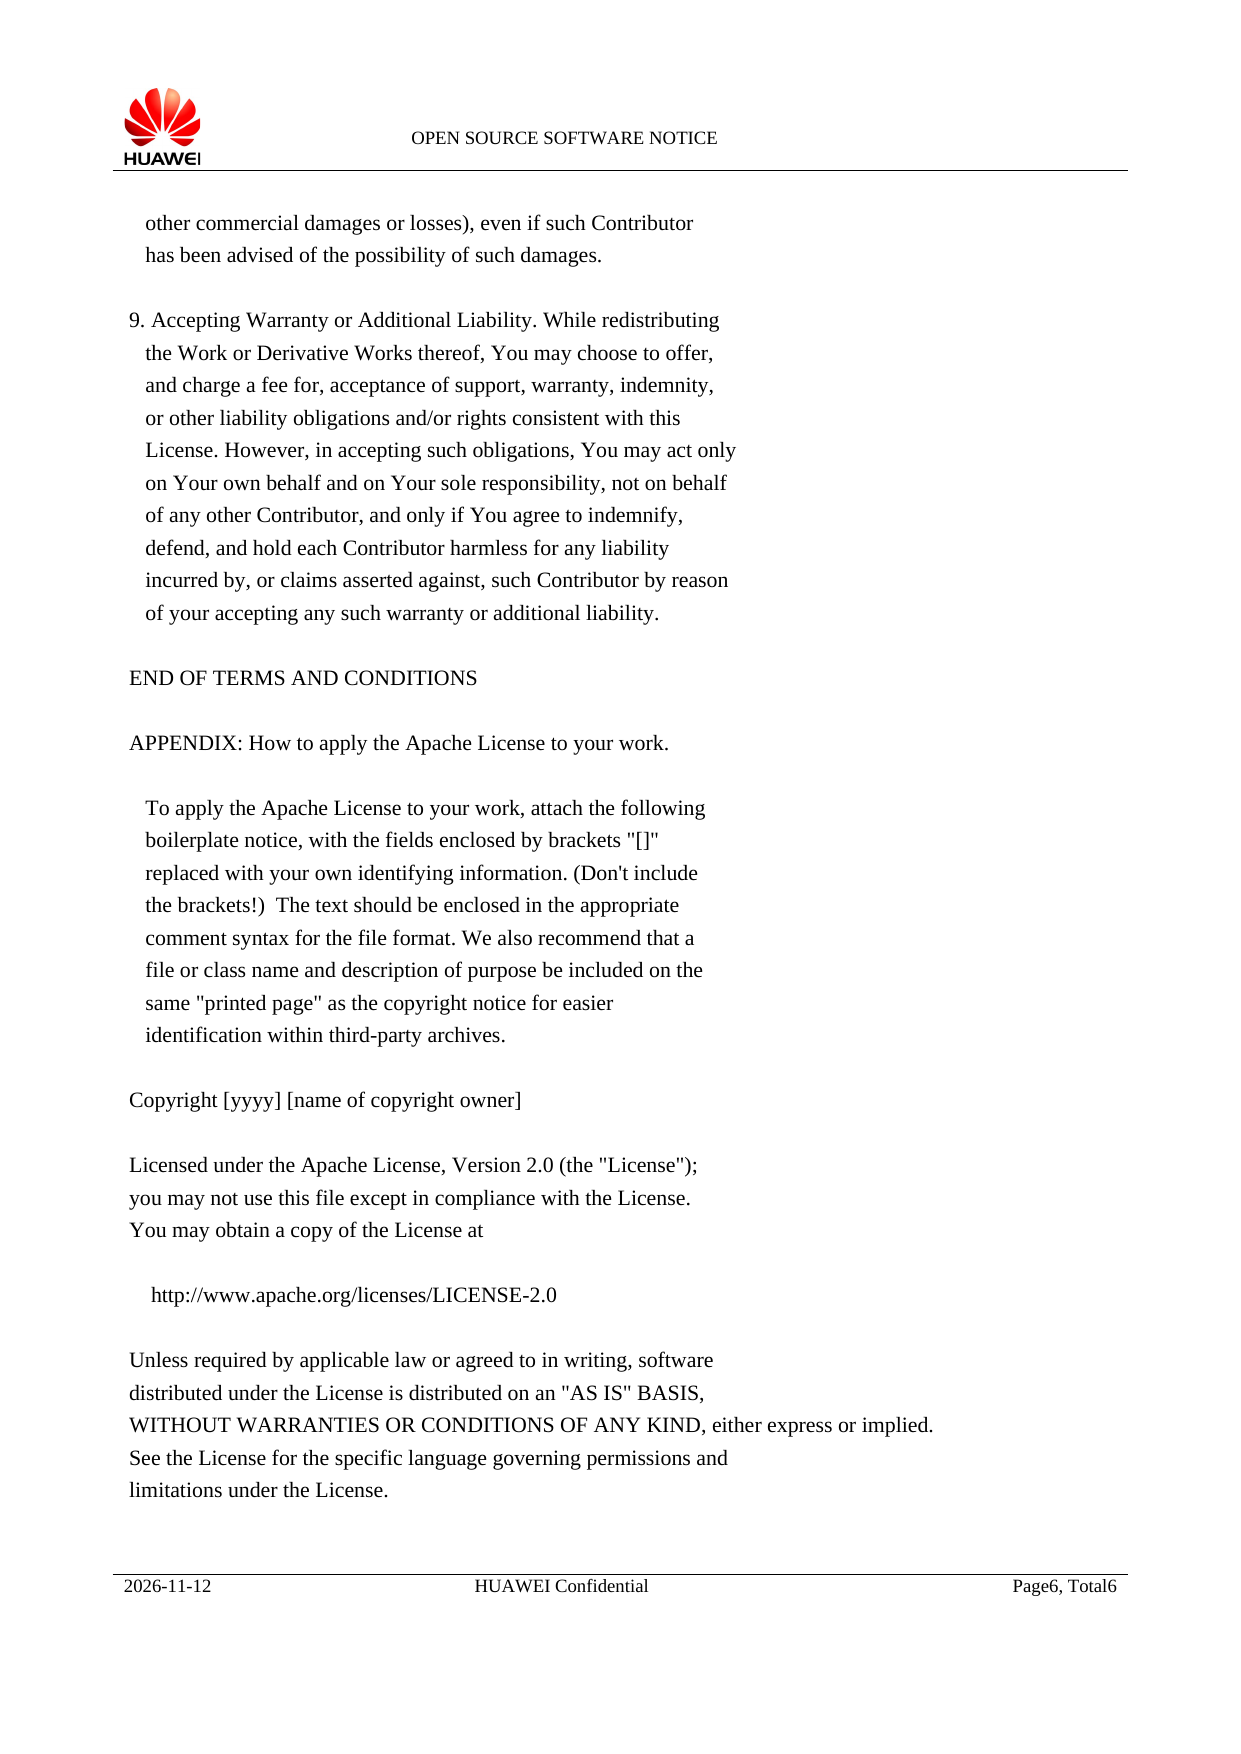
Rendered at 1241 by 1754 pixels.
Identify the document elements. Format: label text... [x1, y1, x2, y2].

picture [124, 88, 201, 165]
